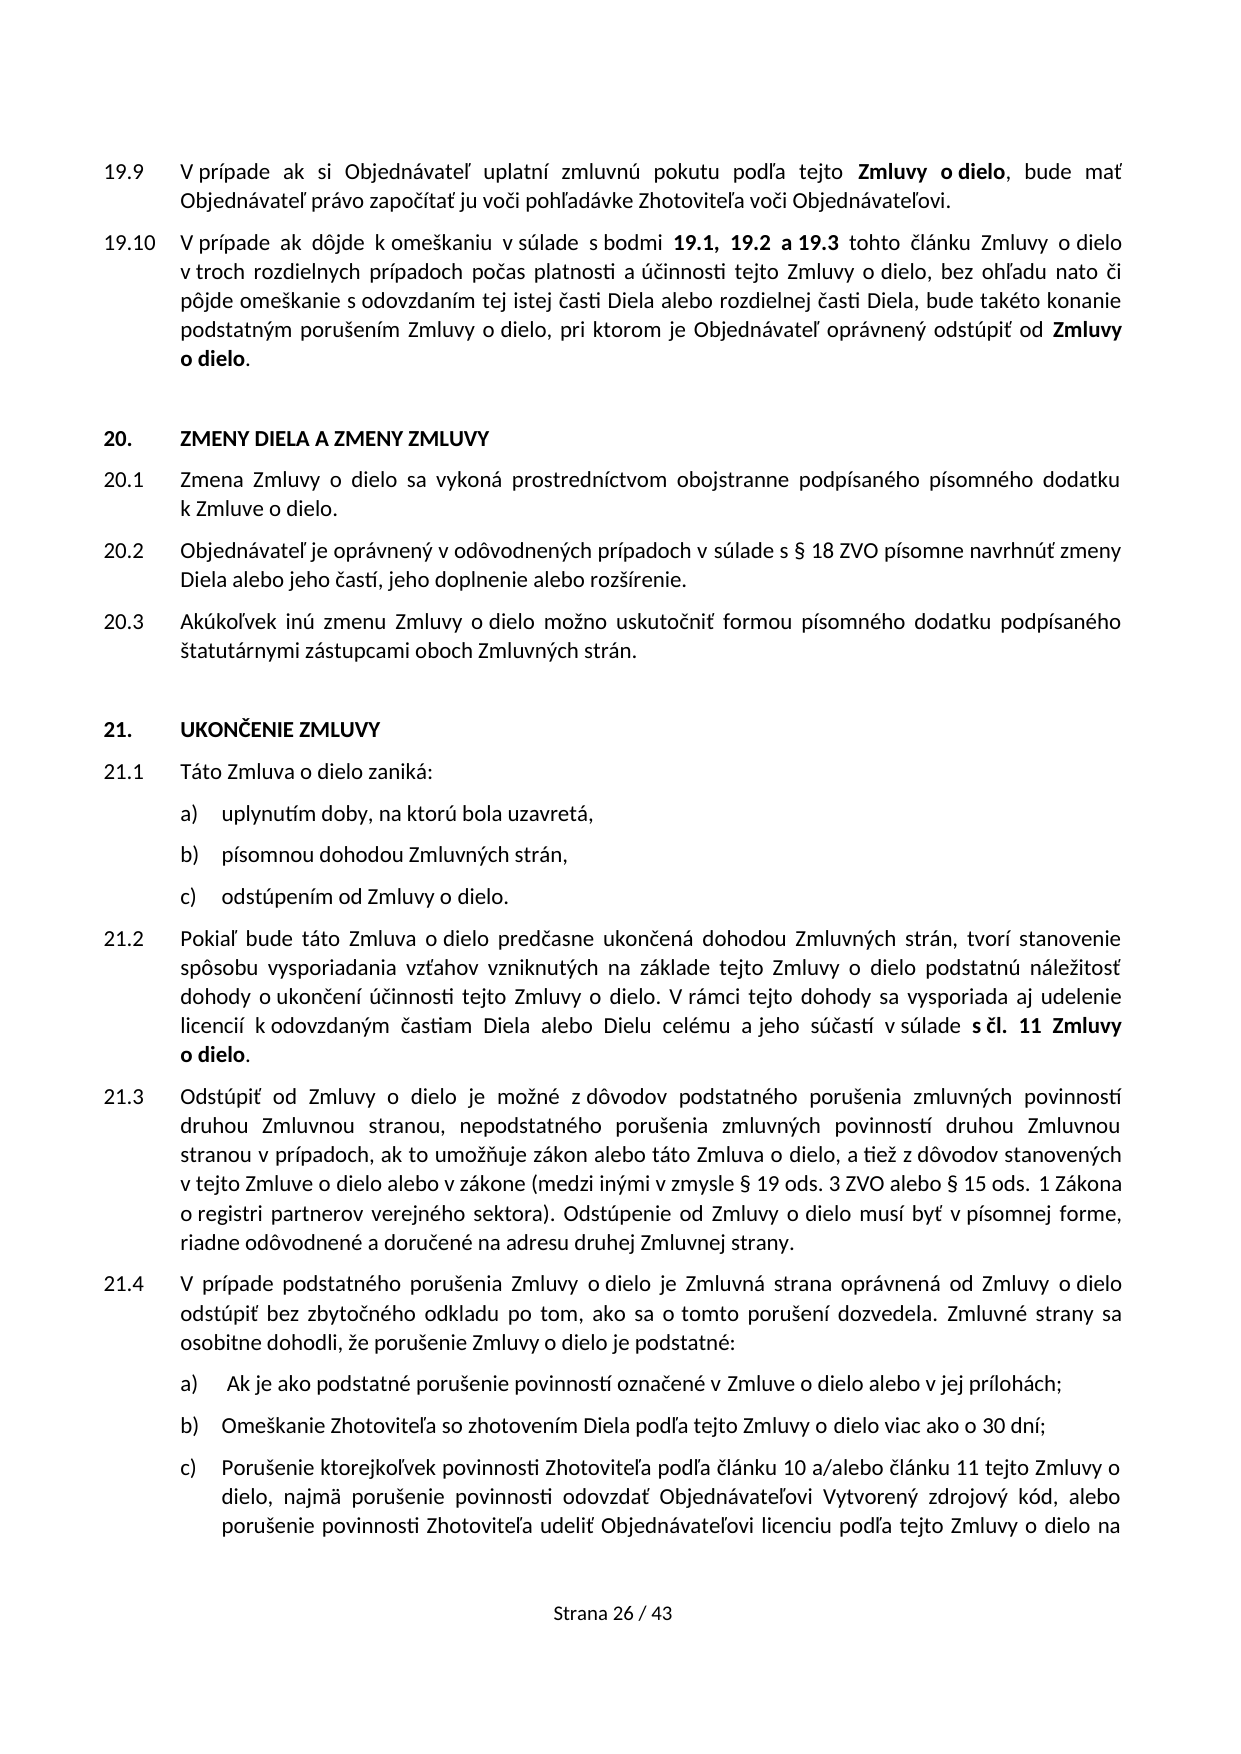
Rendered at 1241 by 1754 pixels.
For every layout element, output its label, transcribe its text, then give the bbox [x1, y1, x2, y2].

text Akúkoľvek inú zmenu Zmluvy o dielo možno uskutočniť formou písomného dodatku podpísaného štatutárnymi zástupcami oboch Zmluvných strán. [103, 606, 1122, 664]
list odstúpením od Zmluvy o dielo. [180, 881, 1122, 910]
list Omeškanie Zhotoviteľa so zhotovením Diela podľa tejto Zmluvy o dielo viac ako o 30 dní; [180, 1410, 1122, 1439]
text ZMENY DIELA A ZMENY ZMLUVY [103, 423, 1122, 452]
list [180, 1452, 1122, 1539]
text Odstúpiť od Zmluvy o dielo je možné z dôvodov podstatného porušenia zmluvných povinností druhou Zmluvnou stranou, nepodstatného porušenia zmluvných povinností druhou Zmluvnou stranou v prípadoch, ak to umožňuje zákon alebo táto Zmluva o dielo, a tiež z dôvodov stanovených v tejto Zmluve o dielo alebo v zákone (medzi inými v zmysle § 19 ods. 3 ZVO alebo § 15 ods. 1 Zákona o registri partnerov verejného sektora). Odstúpenie od Zmluvy o dielo musí byť v písomnej forme, riadne odôvodnené a doručené na adresu druhej Zmluvnej strany. [103, 1081, 1122, 1256]
text V prípade podstatného porušenia Zmluvy o dielo je Zmluvná strana oprávnená od Zmluvy o dielo odstúpiť bez zbytočného odkladu po tom, ako sa o tomto porušení dozvedela. Zmluvné strany sa osobitne dohodli, že porušenie Zmluvy o dielo je podstatné: [103, 1268, 1122, 1356]
list Ak je ako podstatné porušenie povinností označené v Zmluve o dielo alebo v jej prílohách; [180, 1368, 1122, 1398]
text V prípade ak dôjde k omeškaniu v súlade s bodmi 19.1, 19.2 a 19.3 tohto článku Zmluvy o dielo v troch rozdielnych prípadoch počas platnosti a účinnosti tejto Zmluvy o dielo, bez ohľadu nato či pôjde omeškanie s odovzdaním tej istej časti Diela alebo rozdielnej časti Diela, bude takéto konanie podstatným porušením Zmluvy o dielo, pri ktorom je Objednávateľ oprávnený odstúpiť od Zmluvy o dielo. [103, 227, 1122, 373]
text UKONČENIE ZMLUVY [103, 714, 1122, 743]
text Táto Zmluva o dielo zaniká: [103, 756, 1122, 785]
list uplynutím doby, na ktorú bola uzavretá, [180, 798, 1122, 827]
list písomnou dohodou Zmluvných strán, [180, 839, 1122, 868]
text Pokiaľ bude táto Zmluva o dielo predčasne ukončená dohodou Zmluvných strán, tvorí stanovenie spôsobu vysporiadania vzťahov vzniknutých na základe tejto Zmluvy o dielo podstatnú náležitosť dohody o ukončení účinnosti tejto Zmluvy o dielo. V rámci tejto dohody sa vysporiada aj udelenie licencií k odovzdaným častiam Diela alebo Dielu celému a jeho súčastí v súlade s čl. 11 Zmluvy o dielo. [103, 923, 1122, 1068]
text Objednávateľ je oprávnený v odôvodnených prípadoch v súlade s § 18 ZVO písomne navrhnúť zmeny Diela alebo jeho častí, jeho doplnenie alebo rozšírenie. [103, 535, 1122, 593]
text Zmena Zmluvy o dielo sa vykoná prostredníctvom obojstranne podpísaného písomného dodatku k Zmluve o dielo. [103, 464, 1122, 523]
text V prípade ak si Objednávateľ uplatní zmluvnú pokutu podľa tejto Zmluvy o dielo, bude mať Objednávateľ právo započítať ju voči pohľadávke Zhotoviteľa voči Objednávateľovi. [103, 156, 1122, 214]
